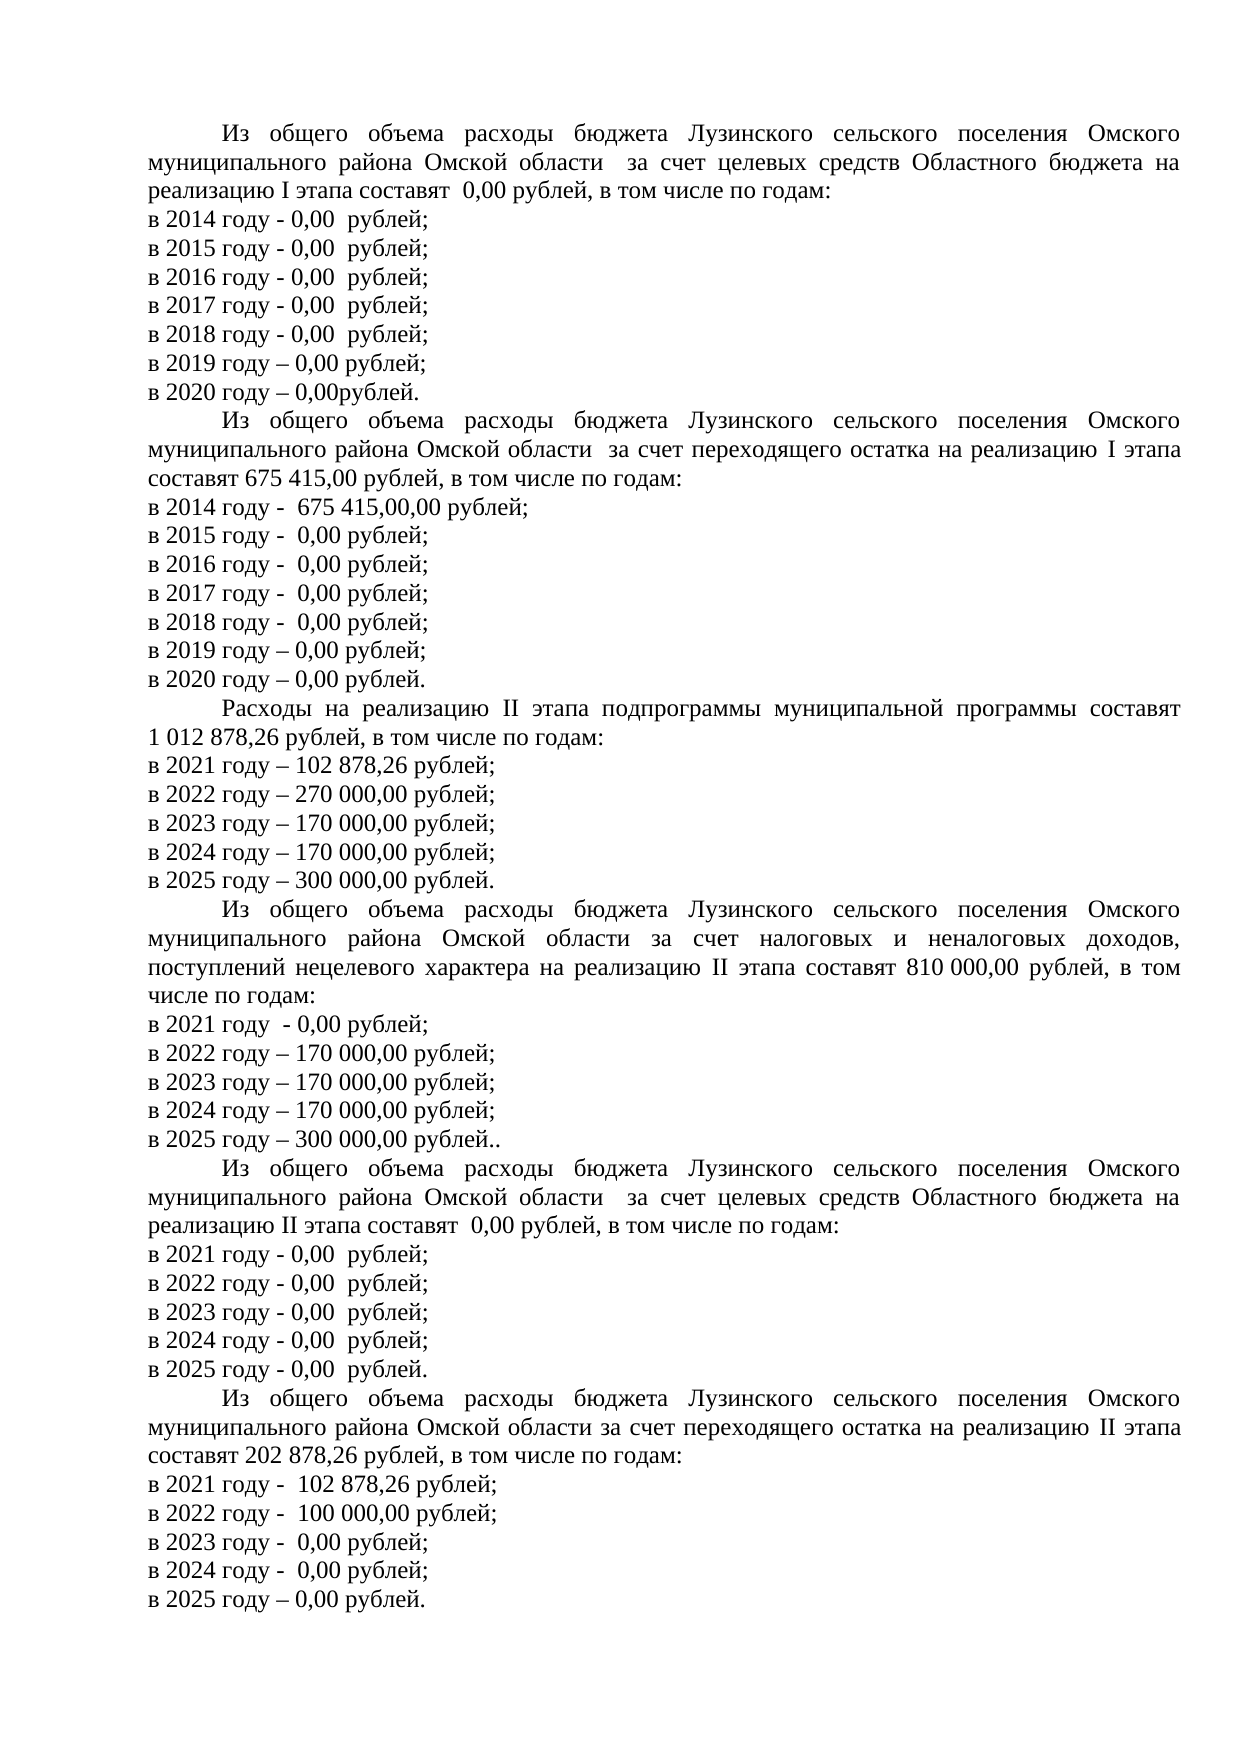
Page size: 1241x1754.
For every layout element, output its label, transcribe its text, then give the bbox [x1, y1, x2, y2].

text Расходы на реализацию II этапа подпрограммы муниципальной программы составят 1 012 878,26 рублей, в том числе по годам: [148, 693, 1181, 751]
text в 2022 году - 0,00 рублей; [148, 1268, 1181, 1297]
text Из общего объема расходы бюджета Лузинского сельского поселения Омского муниципального района Омской области за счет налоговых и неналоговых доходов, поступлений нецелевого характера на реализацию II этапа составят 810 000,00 рублей, в том числе по годам: [148, 894, 1181, 1009]
text в 2025 году – 0,00 рублей. [148, 1584, 1181, 1613]
text в 2015 году - 0,00 рублей; [148, 521, 1181, 549]
text в 2015 году - 0,00 рублей; [148, 233, 1181, 262]
text в 2021 году - 102 878,26 рублей; [148, 1469, 1181, 1498]
text в 2024 году – 170 000,00 рублей; [148, 837, 1181, 866]
text в 2017 году - 0,00 рублей; [148, 578, 1181, 607]
text в 2023 году - 0,00 рублей; [148, 1527, 1181, 1556]
text в 2022 году – 170 000,00 рублей; [148, 1038, 1181, 1067]
text в 2024 году - 0,00 рублей; [148, 1326, 1181, 1354]
text Из общего объема расходы бюджета Лузинского сельского поселения Омского муниципального района Омской области за счет целевых средств Областного бюджета на реализацию II этапа составят 0,00 рублей, в том числе по годам: [148, 1153, 1181, 1239]
text в 2024 году – 170 000,00 рублей; [148, 1096, 1181, 1124]
text в 2014 году - 0,00 рублей; [148, 204, 1181, 233]
text в 2016 году - 0,00 рублей; [148, 262, 1181, 291]
text в 2019 году – 0,00 рублей; [148, 636, 1181, 664]
text в 2016 году - 0,00 рублей; [148, 549, 1181, 578]
text Из общего объема расходы бюджета Лузинского сельского поселения Омского муниципального района Омской области за счет переходящего остатка на реализацию II этапа составят 202 878,26 рублей, в том числе по годам: [148, 1383, 1181, 1469]
text в 2025 году - 0,00 рублей. [148, 1354, 1181, 1383]
text в 2020 году – 0,00рублей. [148, 377, 1181, 406]
text в 2023 году – 170 000,00 рублей; [148, 1067, 1181, 1096]
text в 2022 году – 270 000,00 рублей; [148, 779, 1181, 808]
text Из общего объема расходы бюджета Лузинского сельского поселения Омского муниципального района Омской области за счет переходящего остатка на реализацию I этапа составят 675 415,00 рублей, в том числе по годам: [148, 406, 1181, 492]
text в 2023 году – 170 000,00 рублей; [148, 808, 1181, 837]
text в 2024 году - 0,00 рублей; [148, 1556, 1181, 1584]
text в 2021 году – 102 878,26 рублей; [148, 751, 1181, 779]
text Из общего объема расходы бюджета Лузинского сельского поселения Омского муниципального района Омской области за счет целевых средств Областного бюджета на реализацию I этапа составят 0,00 рублей, в том числе по годам: [148, 118, 1181, 204]
text в 2022 году - 100 000,00 рублей; [148, 1498, 1181, 1527]
text в 2021 году - 0,00 рублей; [148, 1009, 1181, 1038]
text в 2023 году - 0,00 рублей; [148, 1297, 1181, 1326]
text в 2025 году – 300 000,00 рублей.. [148, 1124, 1181, 1153]
text в 2014 году - 675 415,00,00 рублей; [148, 492, 1181, 521]
text в 2018 году - 0,00 рублей; [148, 319, 1181, 348]
text в 2018 году - 0,00 рублей; [148, 607, 1181, 636]
text в 2020 году – 0,00 рублей. [148, 664, 1181, 693]
text в 2025 году – 300 000,00 рублей. [148, 866, 1181, 894]
text в 2019 году – 0,00 рублей; [148, 348, 1181, 377]
text в 2021 году - 0,00 рублей; [148, 1239, 1181, 1268]
text в 2017 году - 0,00 рублей; [148, 291, 1181, 319]
